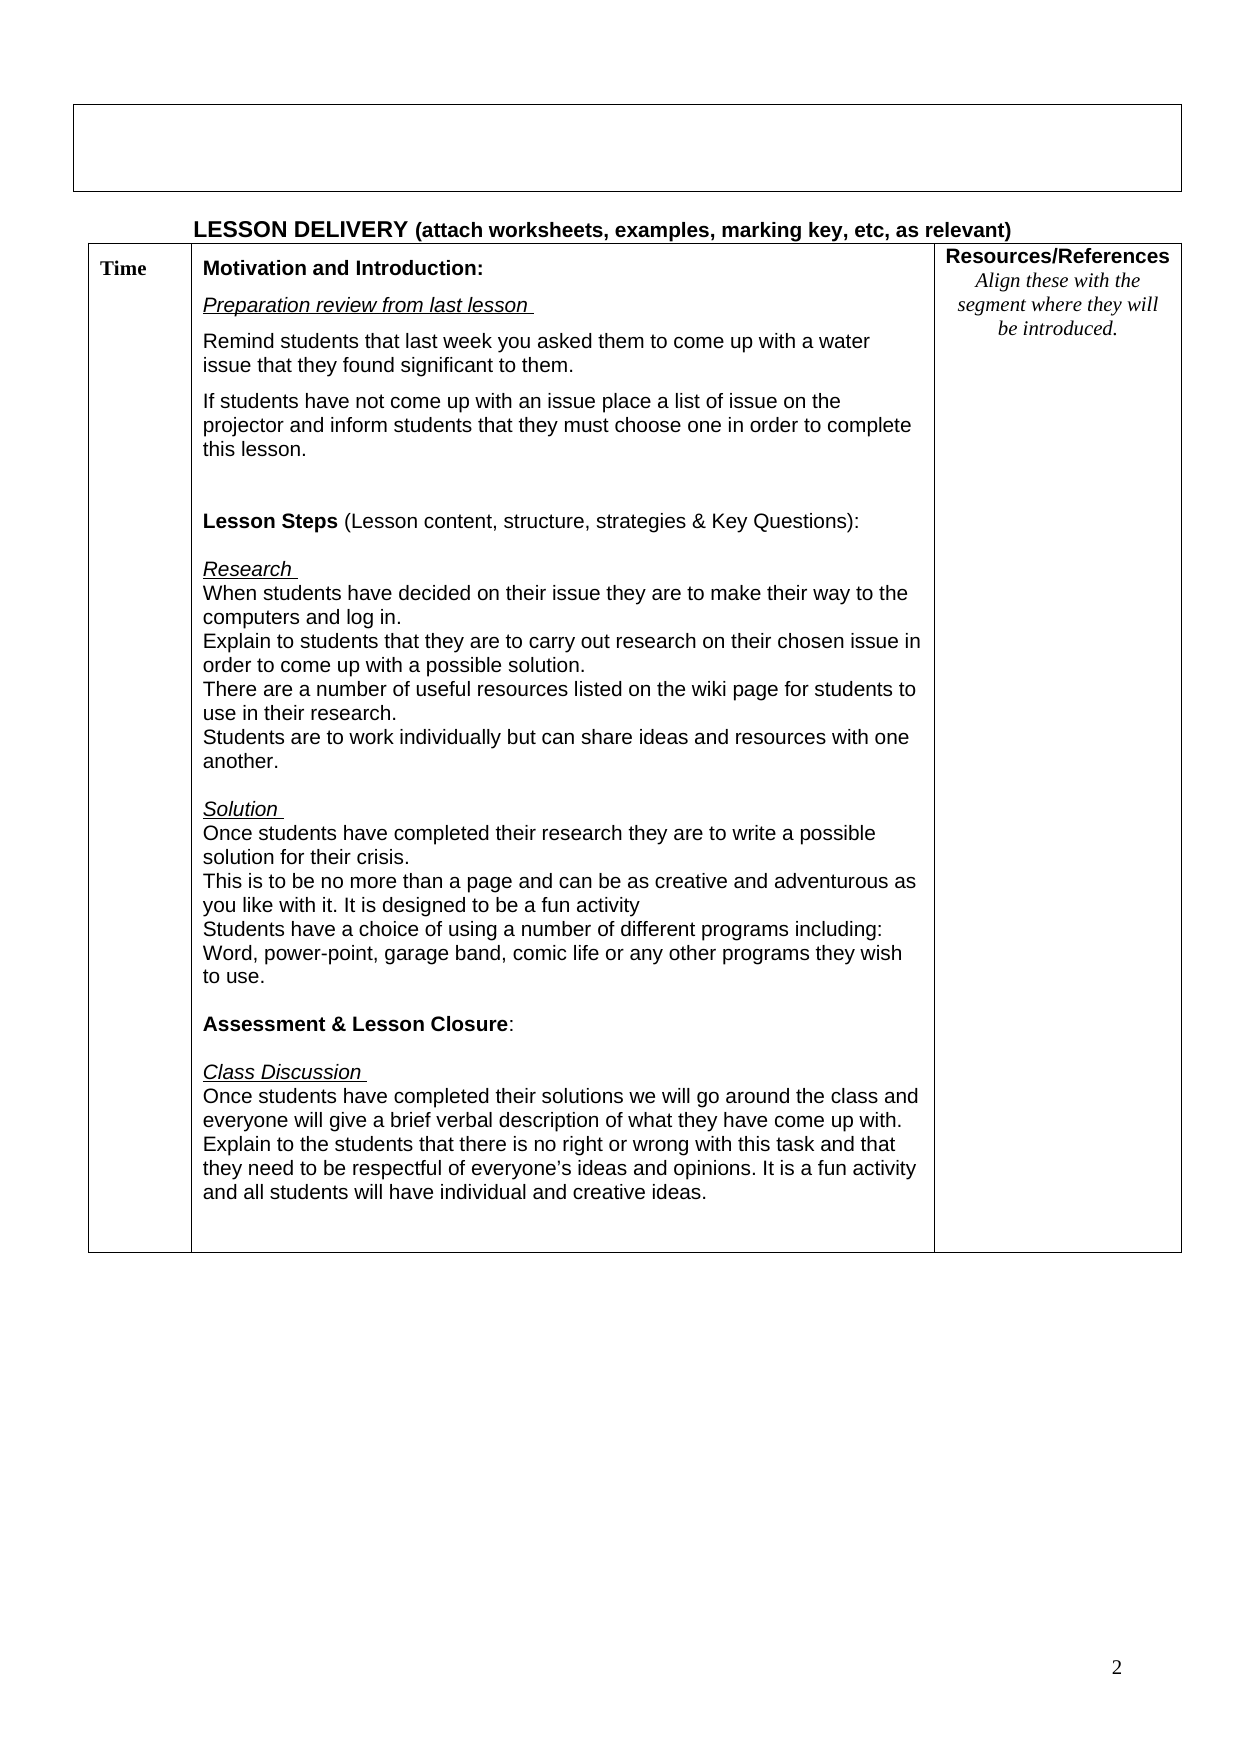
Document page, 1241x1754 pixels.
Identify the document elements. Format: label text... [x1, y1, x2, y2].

table_header Motivation and Introduction: Preparation review from last lesson Remind students that last week you asked them to come up with a water issue that they found significant to them. If students have not come up with an issue place a list of issue on the projector and inform students that they must choose one in order to complete this lesson. Lesson Steps (Lesson content, structure, strategies & Key Questions): Research When students have decided on their issue they are to make their way to the computers and log in. Explain to students that they are to carry out research on their chosen issue in order to come up with a possible solution. There are a number of useful resources listed on the wiki page for students to use in their research. Students are to work individually but can share ideas and resources with one another. Solution Once students have completed their research they are to write a possible solution for their crisis. This is to be no more than a page and can be as creative and adventurous as you like with it. It is designed to be a fun activity Students have a choice of using a number of different programs including: Word, power-point, garage band, comic life or any other programs they wish to use. Assessment & Lesson Closure: Class Discussion Once students have completed their solutions we will go around the class and everyone will give a brief verbal description of what they have come up with. Explain to the students that there is no right or wrong with this task and that they need to be respectful of everyone’s ideas and opinions. It is a fun activity and all students will have individual and creative ideas. [192, 244, 934, 1252]
table_header Resources/References Align these with the segment where they will be introduced. [935, 244, 1181, 1252]
subtitle LESSON DELIVERY (attach worksheets, examples, marking key, etc, as relevant) [193, 216, 1122, 242]
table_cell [74, 105, 1181, 191]
table_header Time [89, 244, 191, 1252]
